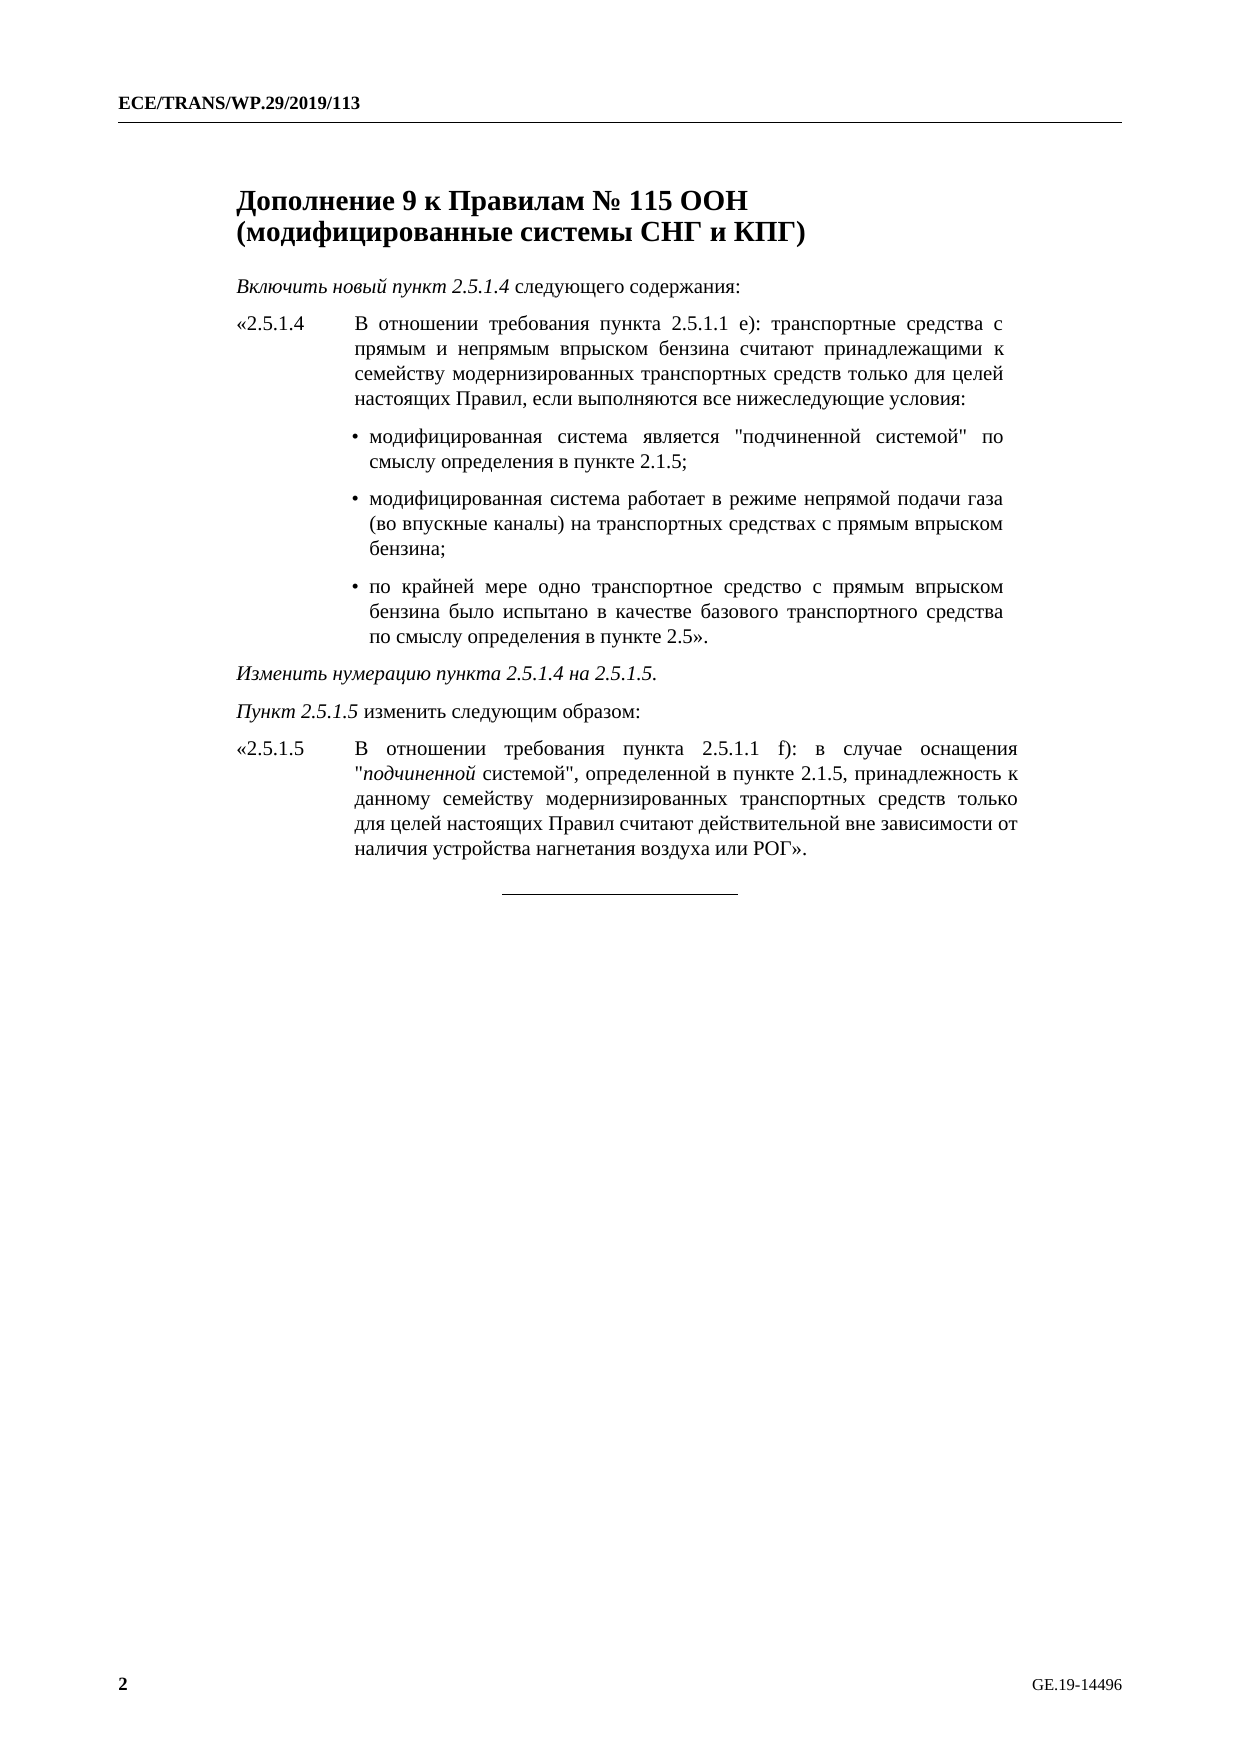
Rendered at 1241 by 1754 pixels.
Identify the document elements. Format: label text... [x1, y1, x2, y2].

text Включить новый пункт 2.5.1.4 следующего содержания: [236, 273, 1004, 298]
list по крайней мере одно транспортное средство с прямым впрыском бензина было испытано в качестве базового транспортного средства по смыслу определения в пункте 2.5». [351, 573, 1004, 648]
text «2.5.1.5 В отношении требования пункта 2.5.1.1 f): в случае оснащения "подчиненной системой", определенной в пункте 2.1.5, принадлежность к данному семейству модернизированных транспортных средств только для целей настоящих Правил считают действительной вне зависимости от наличия устройства нагнетания воздуха или РОГ». [236, 735, 1019, 860]
text «2.5.1.4 В отношении требования пункта 2.5.1.1 e): транспортные средства с прямым и непрямым впрыском бензина считают принадлежащими к семейству модернизированных транспортных средств только для целей настоящих Правил, если выполняются все нижеследующие условия: [236, 310, 1004, 410]
text Дополнение 9 к Правилам № 115 ООН (модифицированные системы СНГ и КПГ) [118, 185, 1004, 248]
text Изменить нумерацию пункта 2.5.1.4 на 2.5.1.5. [236, 660, 1019, 685]
list модифицированная система работает в режиме непрямой подачи газа (во впускные каналы) на транспортных средствах с прямым впрыском бензина; [351, 485, 1004, 560]
text Пункт 2.5.1.5 изменить следующим образом: [236, 698, 1019, 723]
list модифицированная система является "подчиненной системой" по смыслу определения в пункте 2.1.5; [351, 423, 1004, 473]
